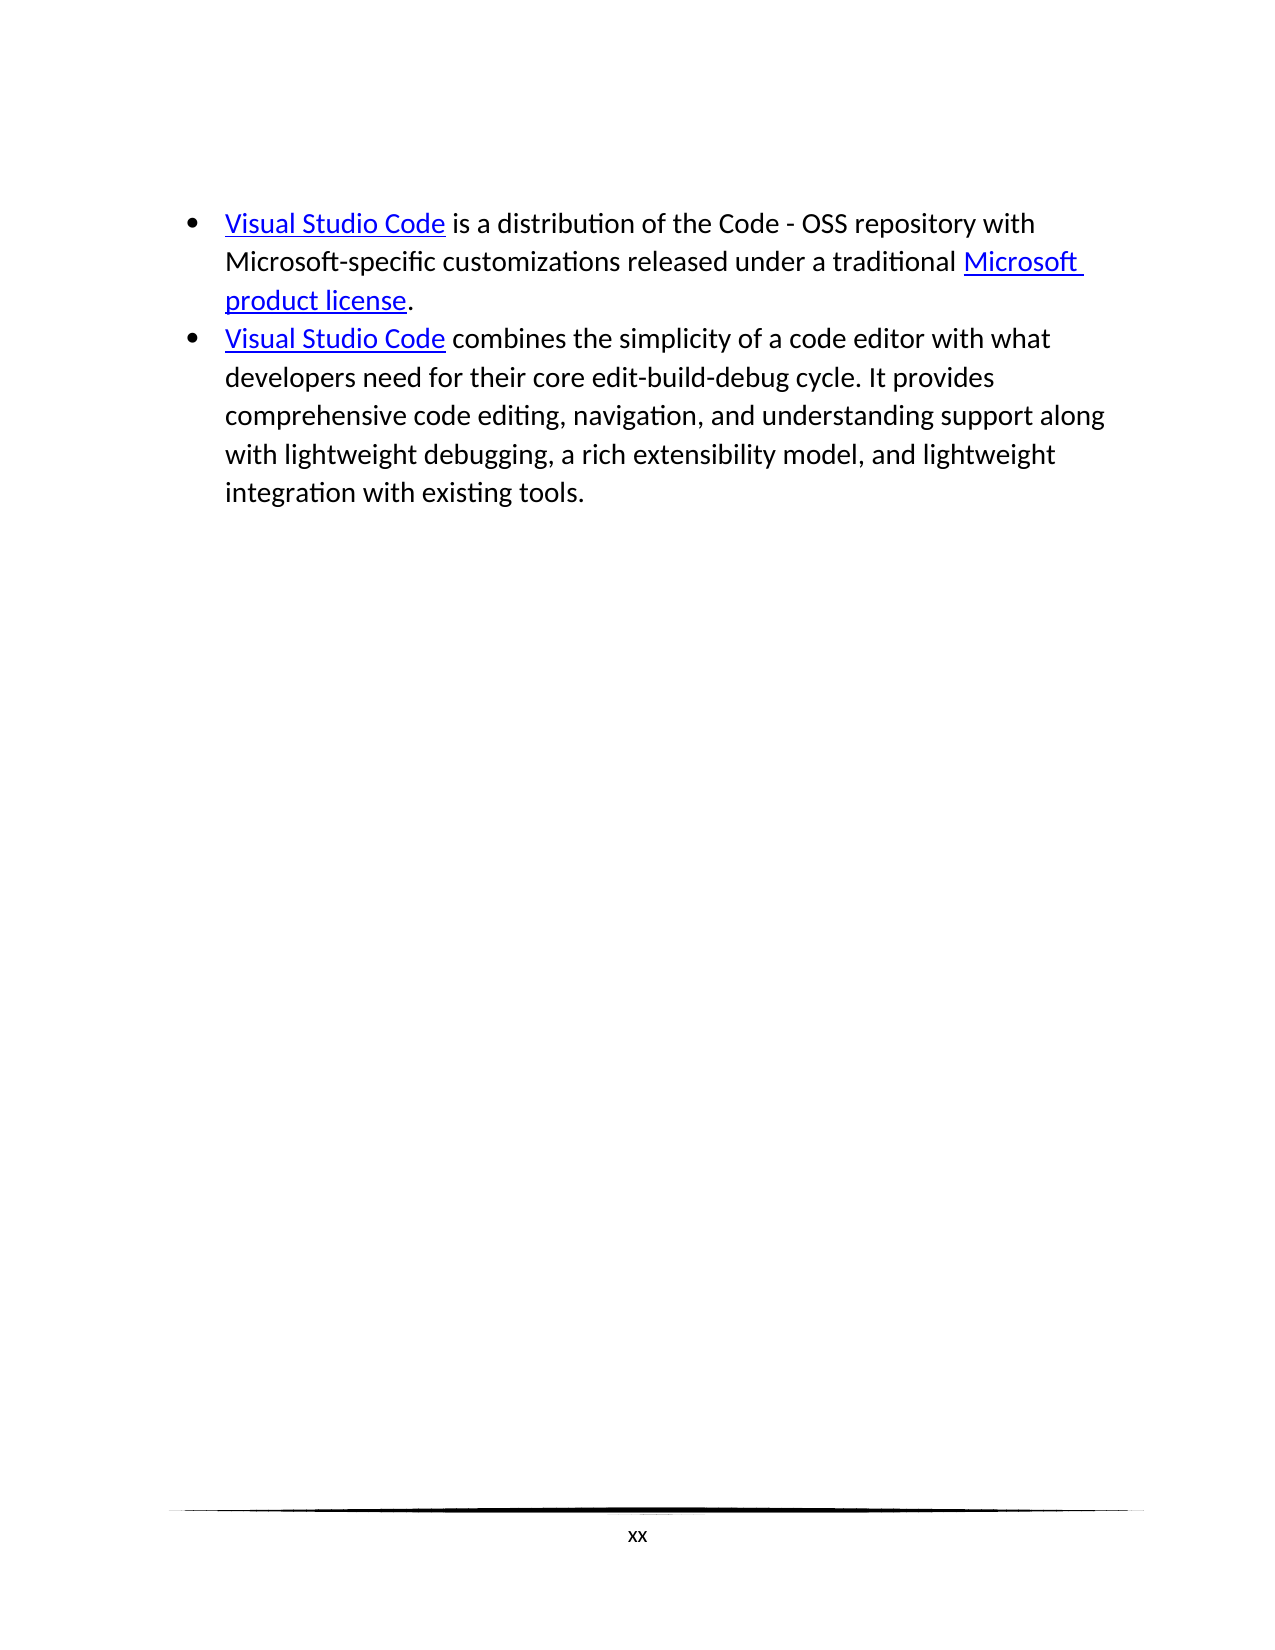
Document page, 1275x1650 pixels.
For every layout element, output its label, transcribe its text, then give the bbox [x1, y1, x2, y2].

list Visual Studio Code combines the simplicity of a code editor with what developers need for their core edit-build-debug cycle. It provides comprehensive code editing, navigation, and understanding support along with lightweight debugging, a rich extensibility model, and lightweight integration with existing tools. [187, 320, 1125, 510]
list Visual Studio Code is a distribution of the Code - OSS repository with Microsoft-specific customizations released under a traditional Microsoft product license. [187, 205, 1125, 318]
picture [168, 1506, 1144, 1515]
